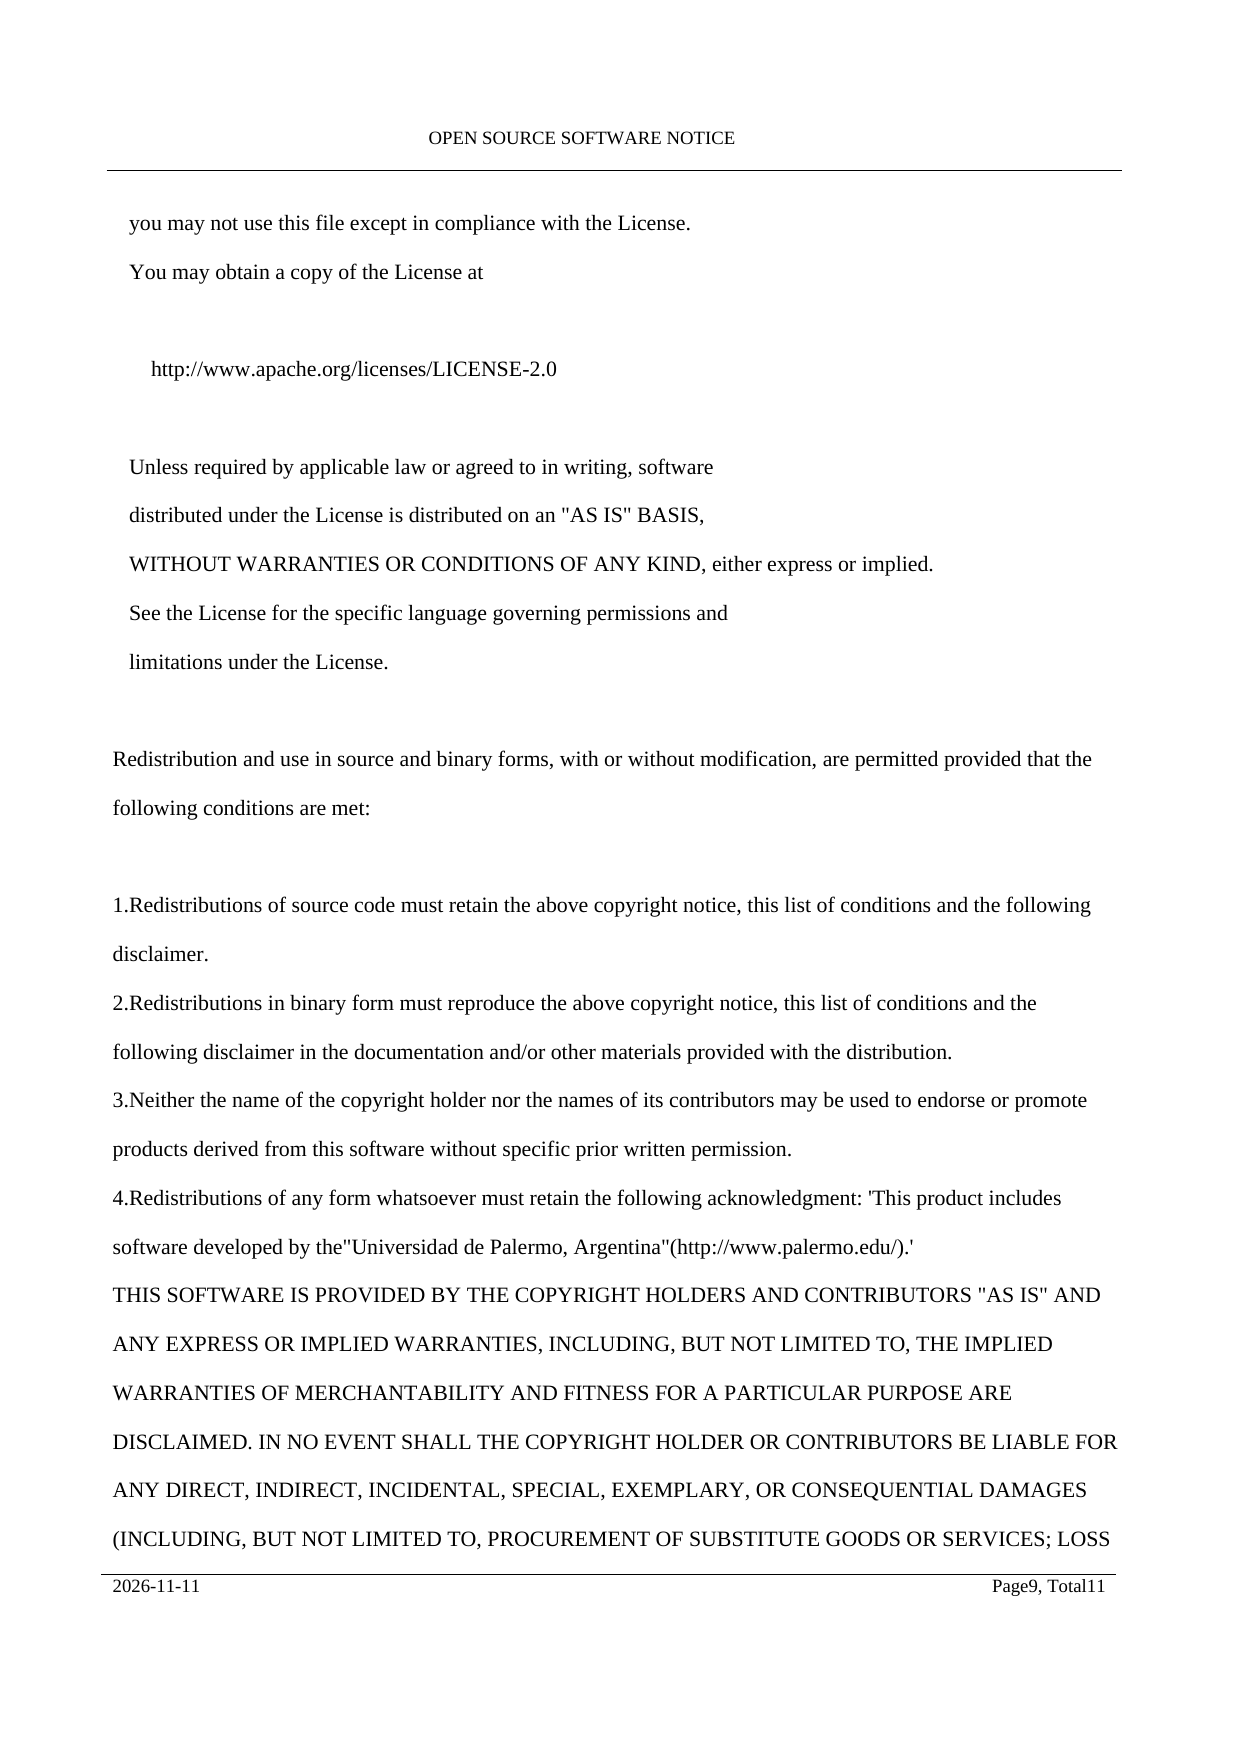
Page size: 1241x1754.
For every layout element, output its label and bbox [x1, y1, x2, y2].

text [112, 206, 1128, 1555]
